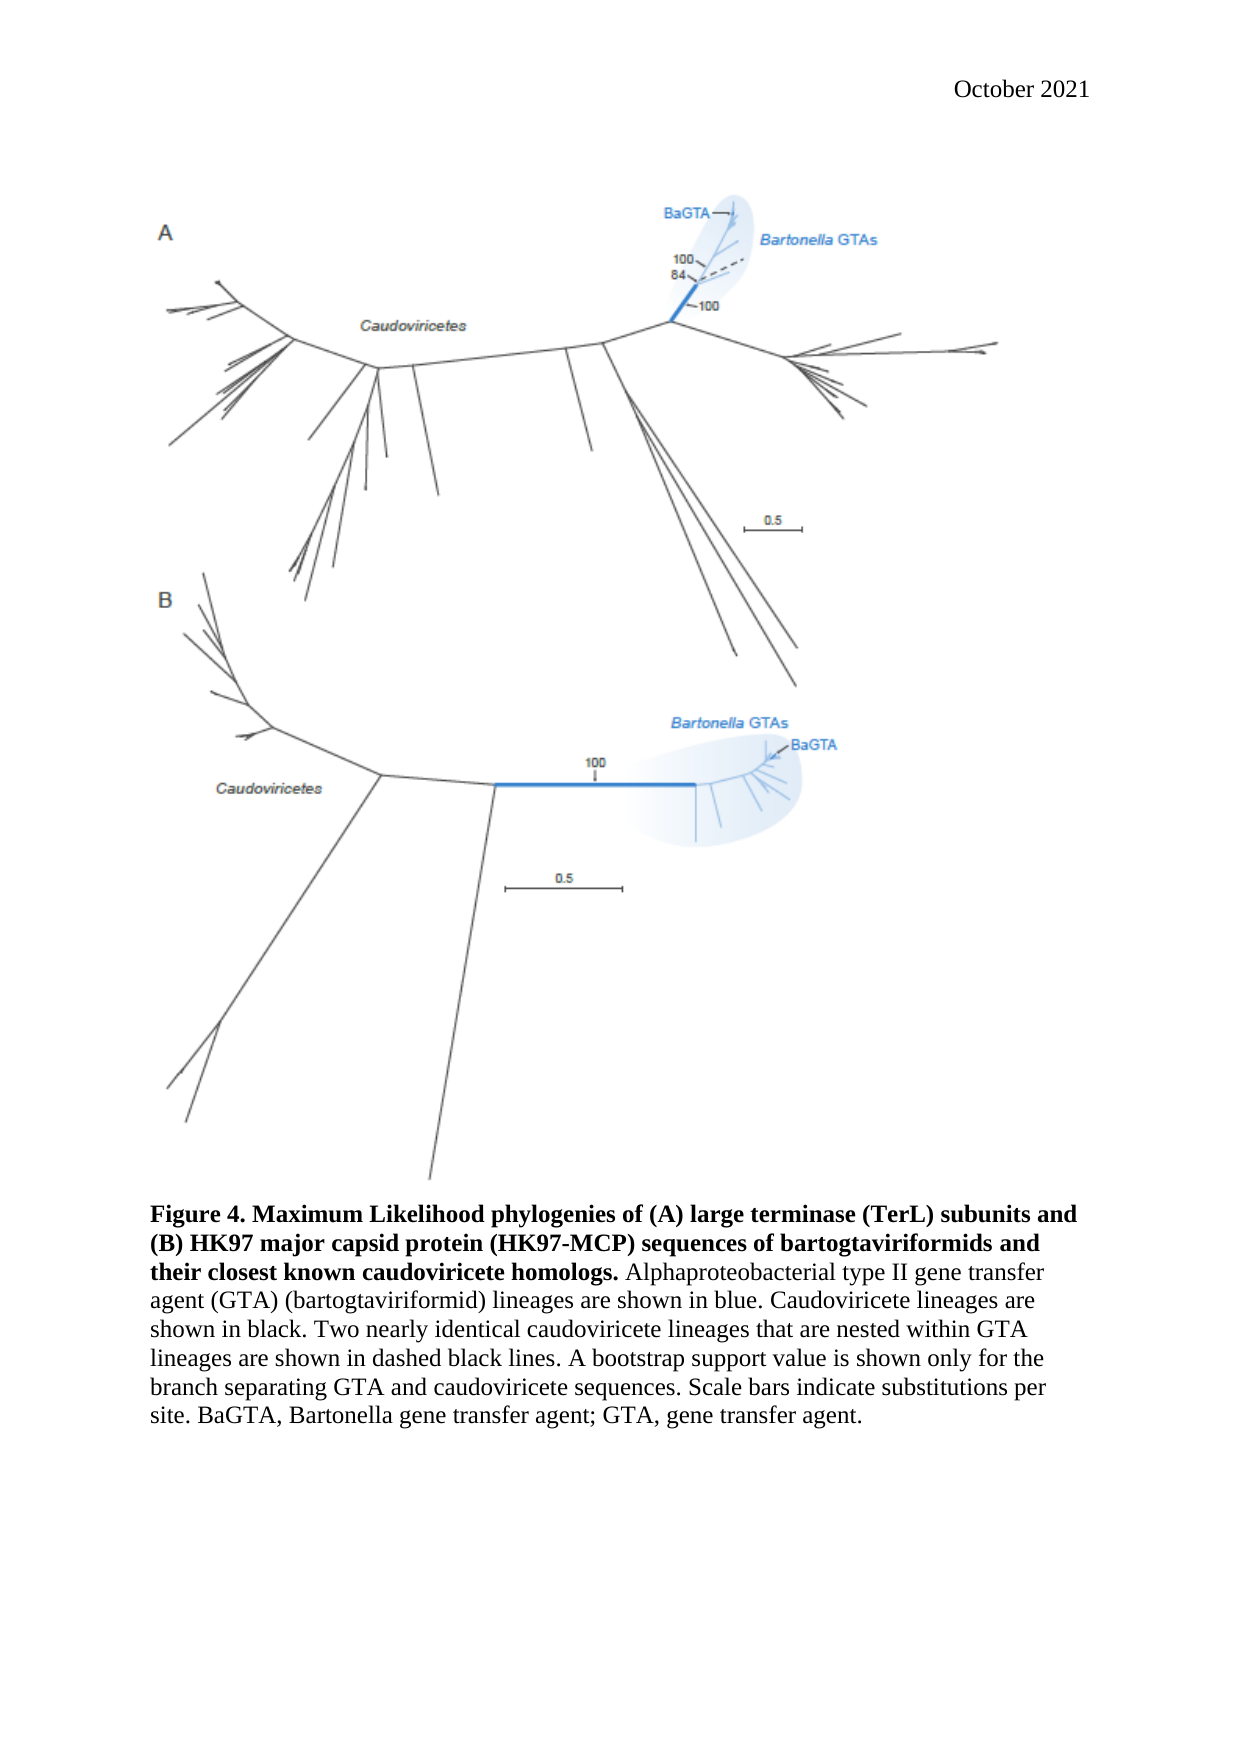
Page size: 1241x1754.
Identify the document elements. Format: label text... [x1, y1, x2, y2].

text Figure 4. Maximum Likelihood phylogenies of (A) large terminase (TerL) subunits and (B) HK97 major capsid protein (HK97-MCP) sequences of bartogtaviriformids and their closest known caudoviricete homologs. Alphaproteobacterial type II gene transfer agent (GTA) (bartogtaviriformid) lineages are shown in blue. Caudoviricete lineages are shown in black. Two nearly identical caudoviricete lineages that are nested within GTA lineages are shown in dashed black lines. A bootstrap support value is shown only for the branch separating GTA and caudoviricete sequences. Scale bars indicate substitutions per site. BaGTA, Bartonella gene transfer agent; GTA, gene transfer agent. [150, 1199, 1090, 1429]
picture [150, 178, 1011, 1199]
